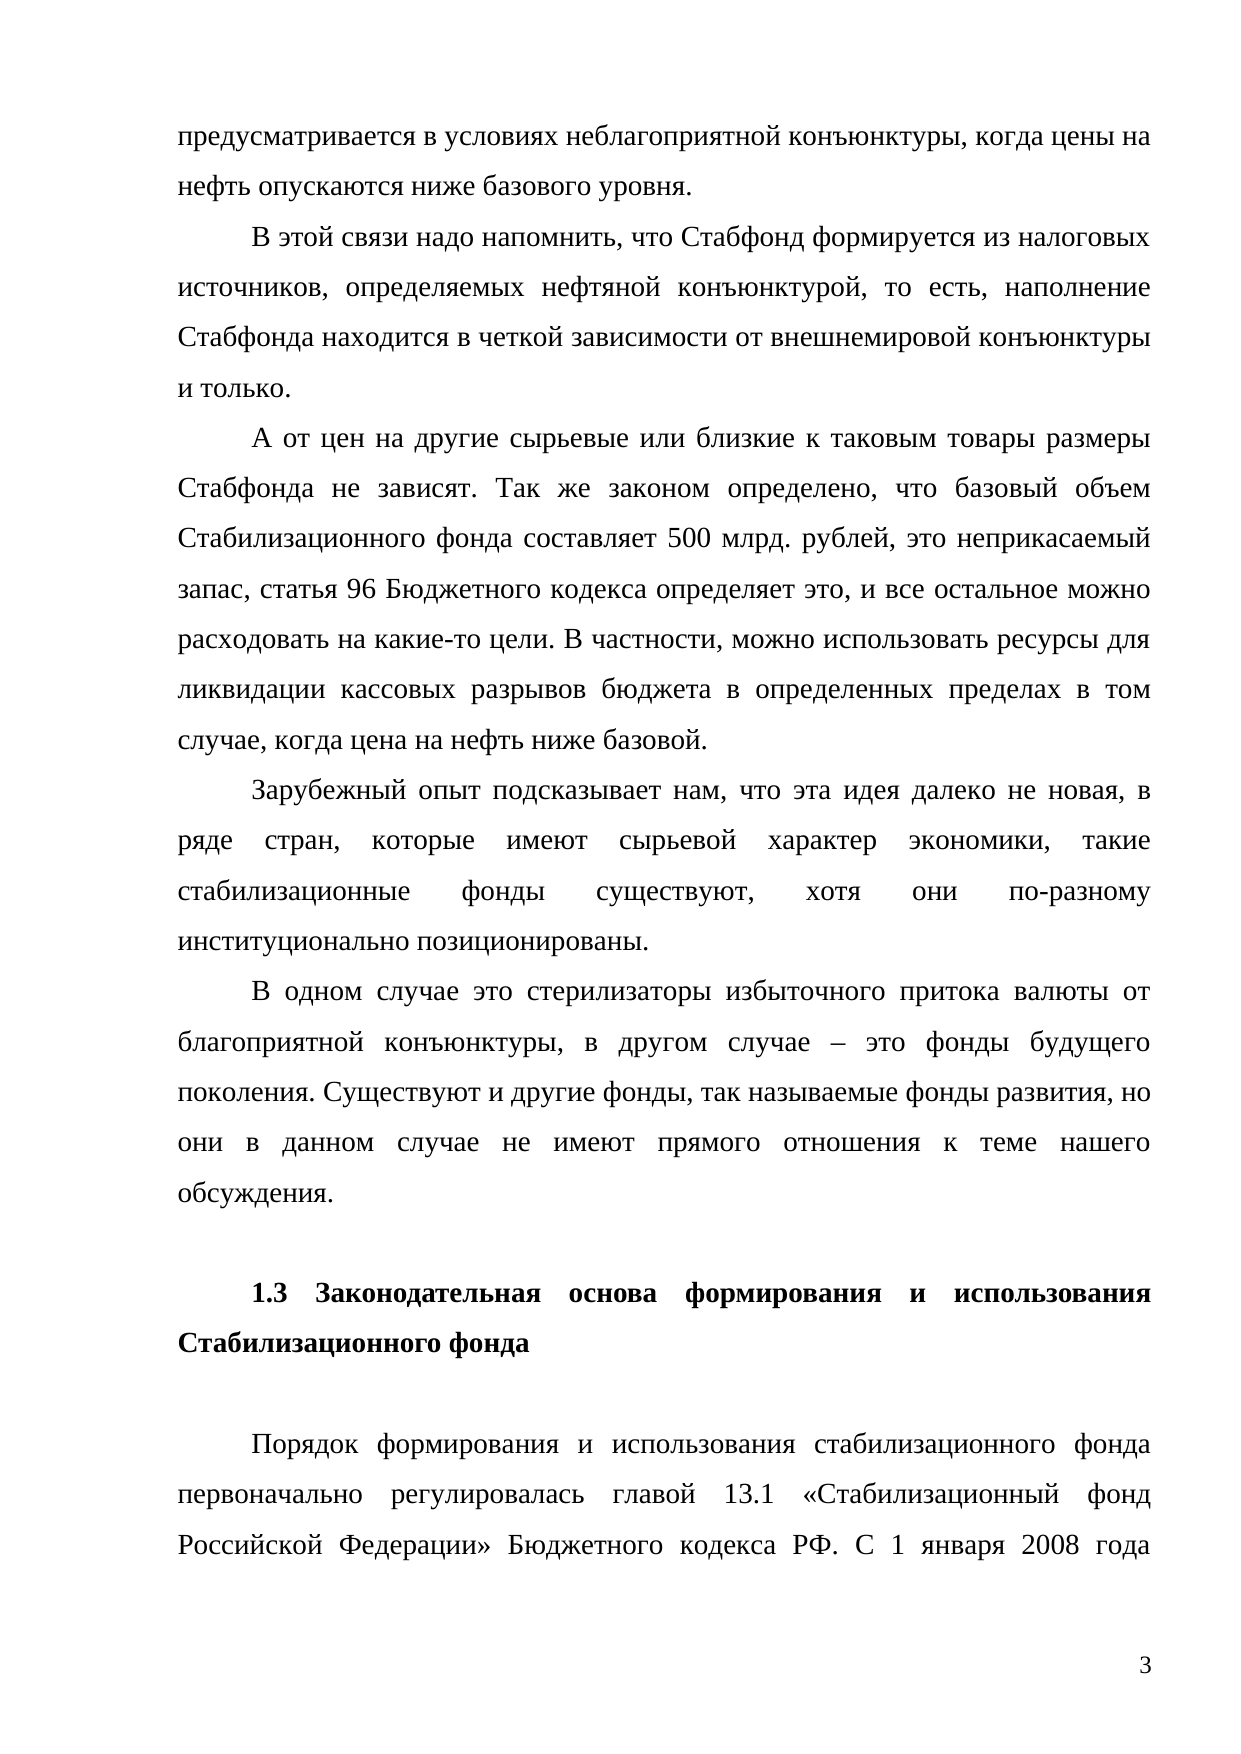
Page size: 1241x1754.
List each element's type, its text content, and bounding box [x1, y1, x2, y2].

text А от цен на другие сырьевые или близкие к таковым товары размеры Стабфонда не зависят. Так же законом определено, что базовый объем Стабилизационного фонда составляет 500 млрд. рублей, это неприкасаемый запас, статья 96 Бюджетного кодекса определяет это, и все остальное можно расходовать на какие-то цели. В частности, можно использовать ресурсы для ликвидации кассовых разрывов бюджета в определенных пределах в том случае, когда цена на нефть ниже базовой. [177, 420, 1152, 755]
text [177, 1426, 1152, 1560]
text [177, 118, 1152, 202]
text Зарубежный опыт подсказывает нам, что эта идея далеко не новая, в ряде стран, которые имеют сырьевой характер экономики, такие стабилизационные фонды существуют, хотя они по-разному институционально позиционированы. [177, 772, 1152, 957]
subtitle 1.3 Законодательная основа формирования и использования Стабилизационного фонда [177, 1275, 1152, 1359]
text В этой связи надо напомнить, что Стабфонд формируется из налоговых источников, определяемых нефтяной конъюнктурой, то есть, наполнение Стабфонда находится в четкой зависимости от внешнемировой конъюнктуры и только. [177, 219, 1152, 403]
text В одном случае это стерилизаторы избыточного притока валюты от благоприятной конъюнктуры, в другом случае – это фонды будущего поколения. Существуют и другие фонды, так называемые фонды развития, но они в данном случае не имеют прямого отношения к теме нашего обсуждения. [177, 973, 1152, 1208]
